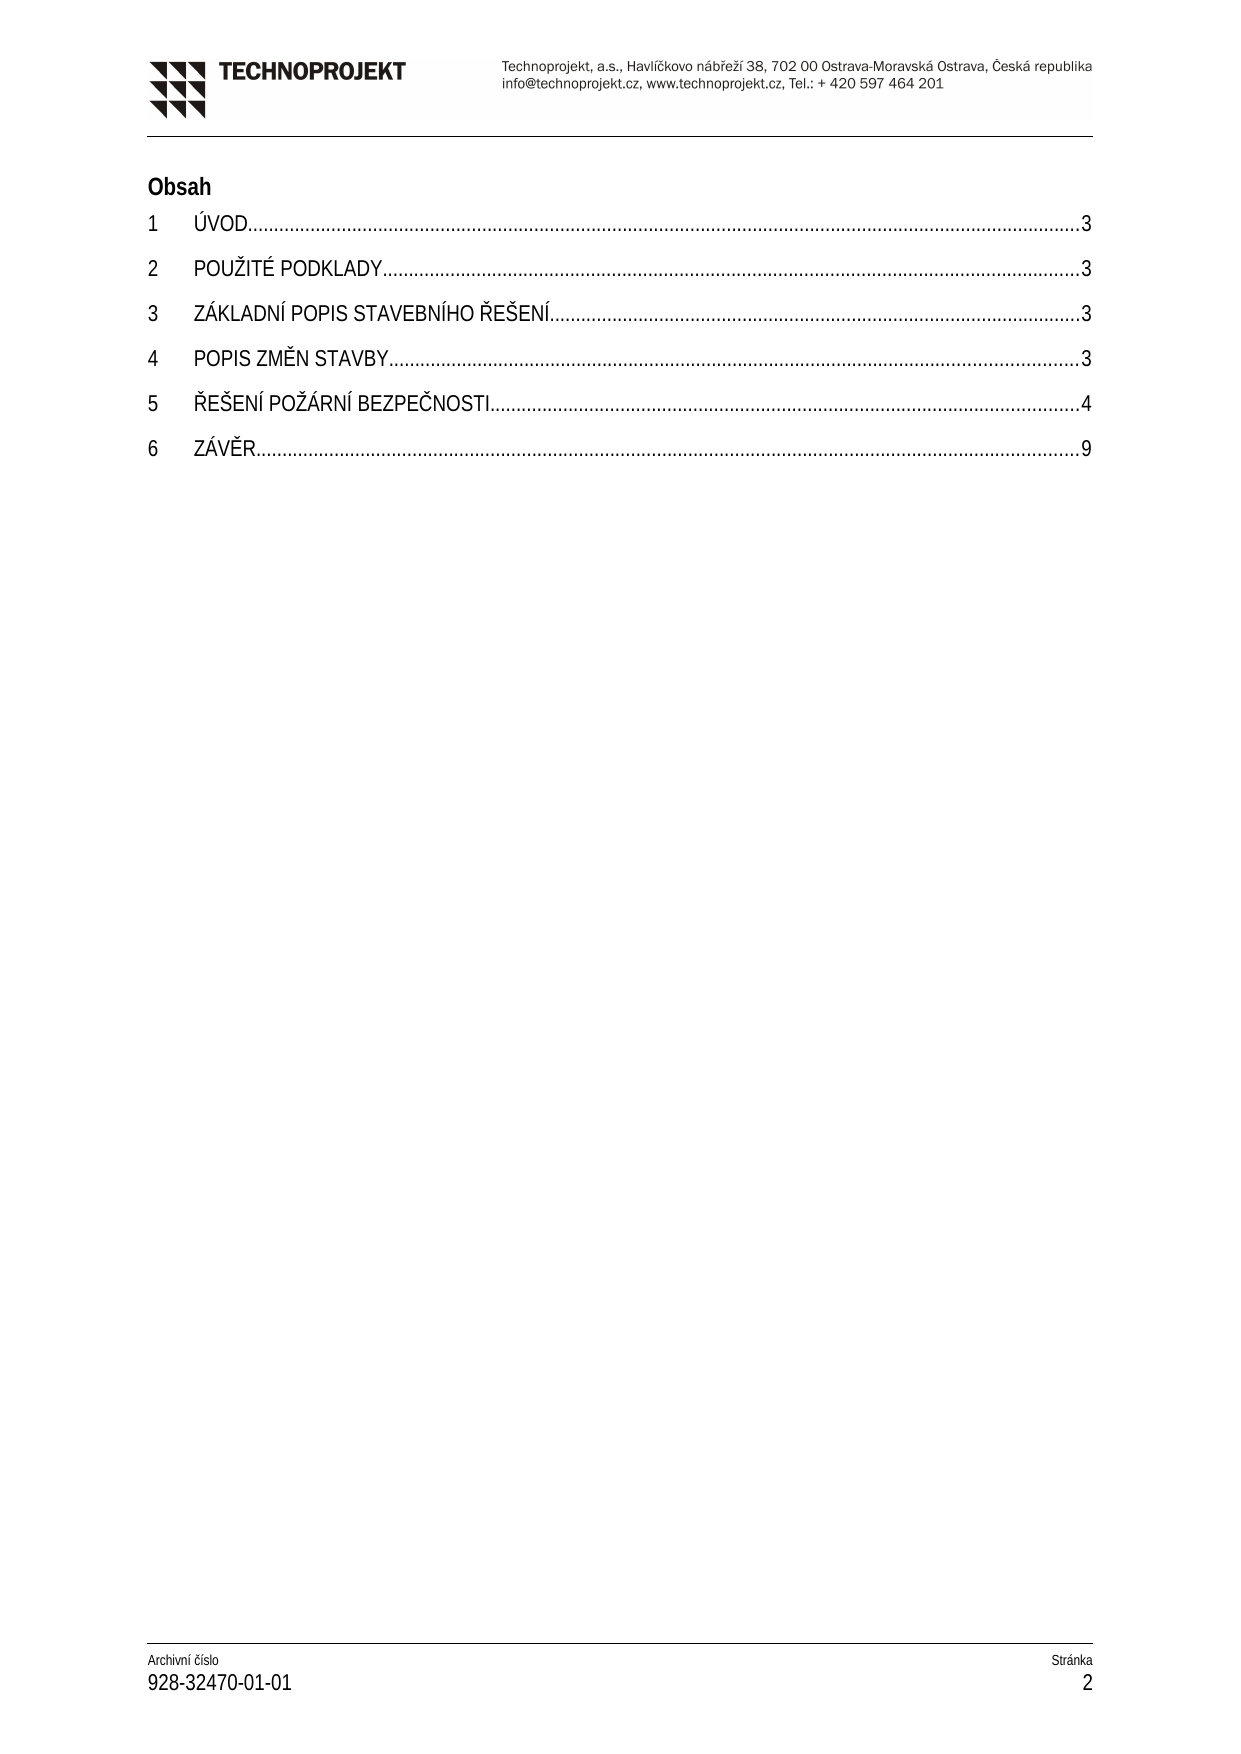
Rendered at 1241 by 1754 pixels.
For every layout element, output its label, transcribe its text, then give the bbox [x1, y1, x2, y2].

text 3 ZÁKLADNÍ POPIS STAVEBNÍHO ŘEŠENÍ 3 [148, 300, 1093, 326]
picture [148, 59, 1092, 120]
text 4 POPIS ZMĚN STAVBY 3 [148, 345, 1093, 371]
text 1 ÚVOD 3 [148, 209, 1093, 236]
text 6 ZÁVĚR 9 [148, 435, 1093, 461]
text 2 POUŽITÉ PODKLADY 3 [148, 254, 1093, 281]
text Obsah [148, 172, 1093, 201]
text 5 ŘEŠENÍ POŽÁRNÍ BEZPEČNOSTI 4 [148, 390, 1093, 416]
